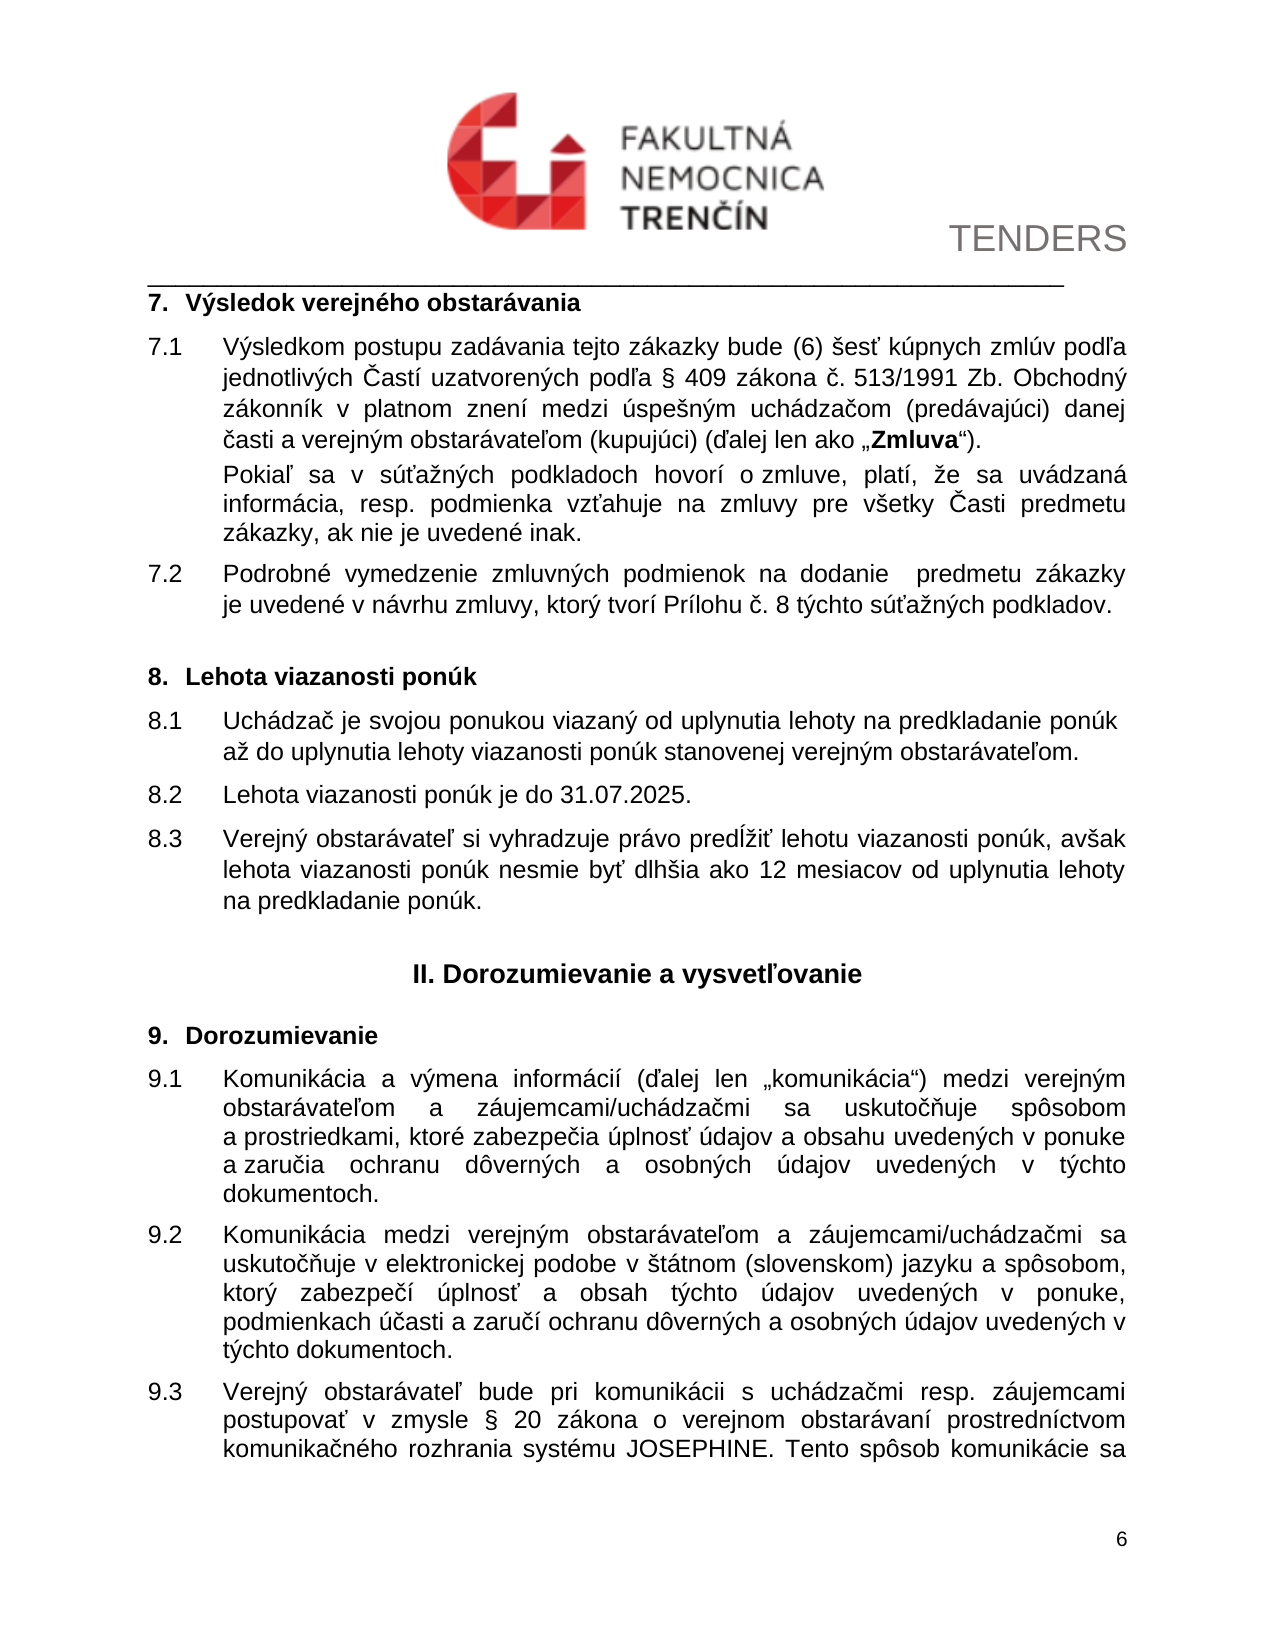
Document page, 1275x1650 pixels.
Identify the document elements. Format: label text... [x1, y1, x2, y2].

subtitle II. Dorozumievanie a vysvetľovanie [148, 958, 1127, 989]
subtitle Lehota viazanosti ponúk [148, 662, 1127, 691]
list Podrobné vymedzenie zmluvných podmienok na dodanie predmetu zákazky je uvedené v návrhu zmluvy, ktorý tvorí Prílohu č. 8 týchto súťažných podkladov. [148, 559, 1127, 619]
subtitle Komunikácia medzi verejným obstarávateľom a záujemcami/uchádzačmi sa uskutočňuje v elektronickej podobe v štátnom (slovenskom) jazyku a spôsobom, ktorý zabezpečí úplnosť a obsah týchto údajov uvedených v ponuke, podmienkach účasti a zaručí ochranu dôverných a osobných údajov uvedených v týchto dokumentoch. [148, 1221, 1127, 1364]
subtitle Komunikácia a výmena informácií (ďalej len „komunikácia“) medzi verejným obstarávateľom a záujemcami/uchádzačmi sa uskutočňuje spôsobom a prostriedkami, ktoré zabezpečia úplnosť údajov a obsahu uvedených v ponuke a zaručia ochranu dôverných a osobných údajov uvedených v týchto dokumentoch. [148, 1064, 1127, 1208]
subtitle Pokiaľ sa v súťažných podkladoch hovorí o zmluve, platí, že sa uvádzaná informácia, resp. podmienka vzťahuje na zmluvy pre všetky Časti predmetu zákazky, ak nie je uvedené inak. [223, 460, 1127, 546]
list Lehota viazanosti ponúk je do 31.07.2025. [148, 780, 1127, 809]
subtitle Výsledok verejného obstarávania [148, 288, 1127, 317]
subtitle Dorozumievanie [148, 1021, 1127, 1049]
list Uchádzač je svojou ponukou viazaný od uplynutia lehoty na predkladanie ponúk až do uplynutia lehoty viazanosti ponúk stanovenej verejným obstarávateľom. [148, 706, 1127, 766]
list Výsledkom postupu zadávania tejto zákazky bude (6) šesť kúpnych zmlúv podľa jednotlivých Častí uzatvorených podľa § 409 zákona č. 513/1991 Zb. Obchodný zákonník v platnom znení medzi úspešným uchádzačom (predávajúci) danej časti a verejným obstarávateľom (kupujúci) (ďalej len ako „Zmluva“). [148, 332, 1127, 454]
picture [443, 75, 832, 252]
list Verejný obstarávateľ si vyhradzuje právo predĺžiť lehotu viazanosti ponúk, avšak lehota viazanosti ponúk nesmie byť dlhšia ako 12 mesiacov od uplynutia lehoty na predkladanie ponúk. [148, 824, 1127, 915]
